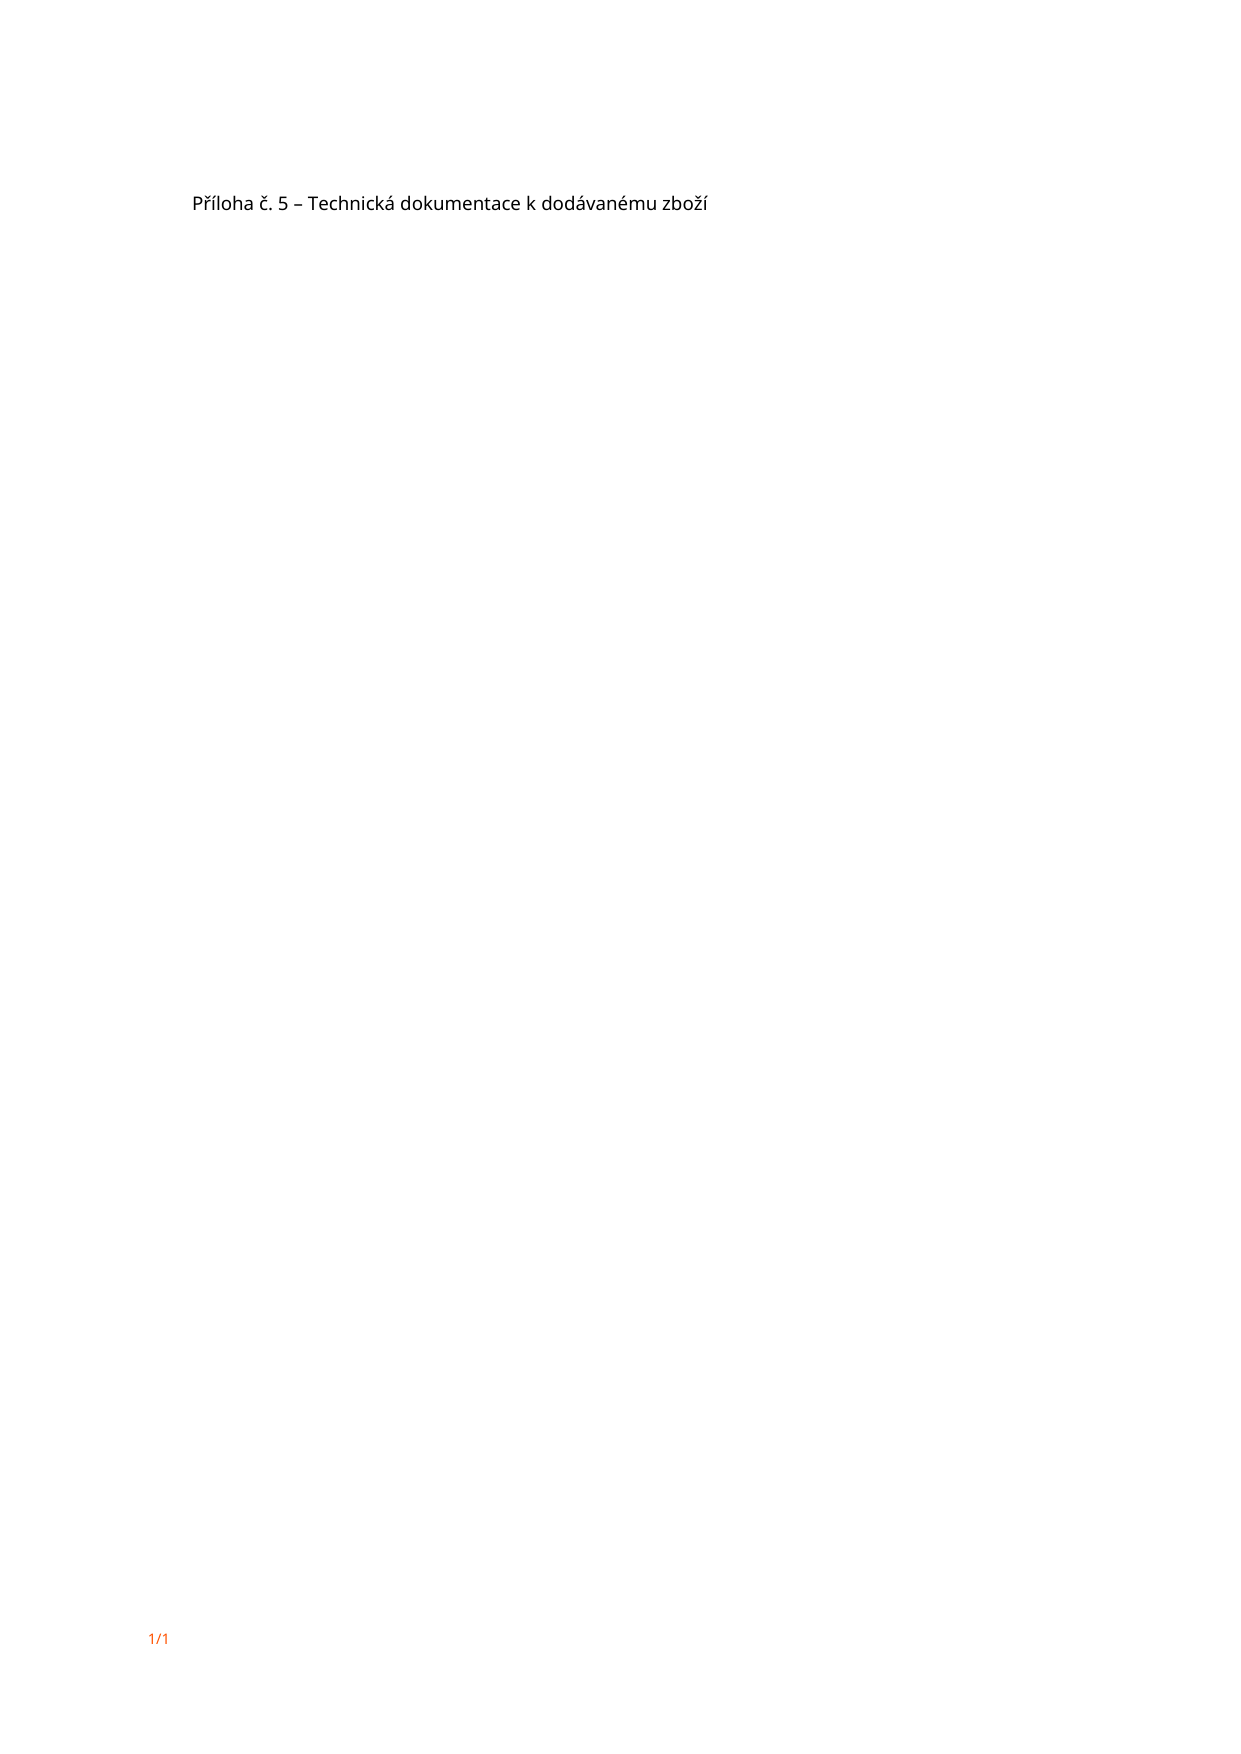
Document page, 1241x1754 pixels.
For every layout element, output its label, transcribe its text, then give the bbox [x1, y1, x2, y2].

text Příloha č. 5 – Technická dokumentace k dodávanému zboží [192, 191, 1095, 216]
